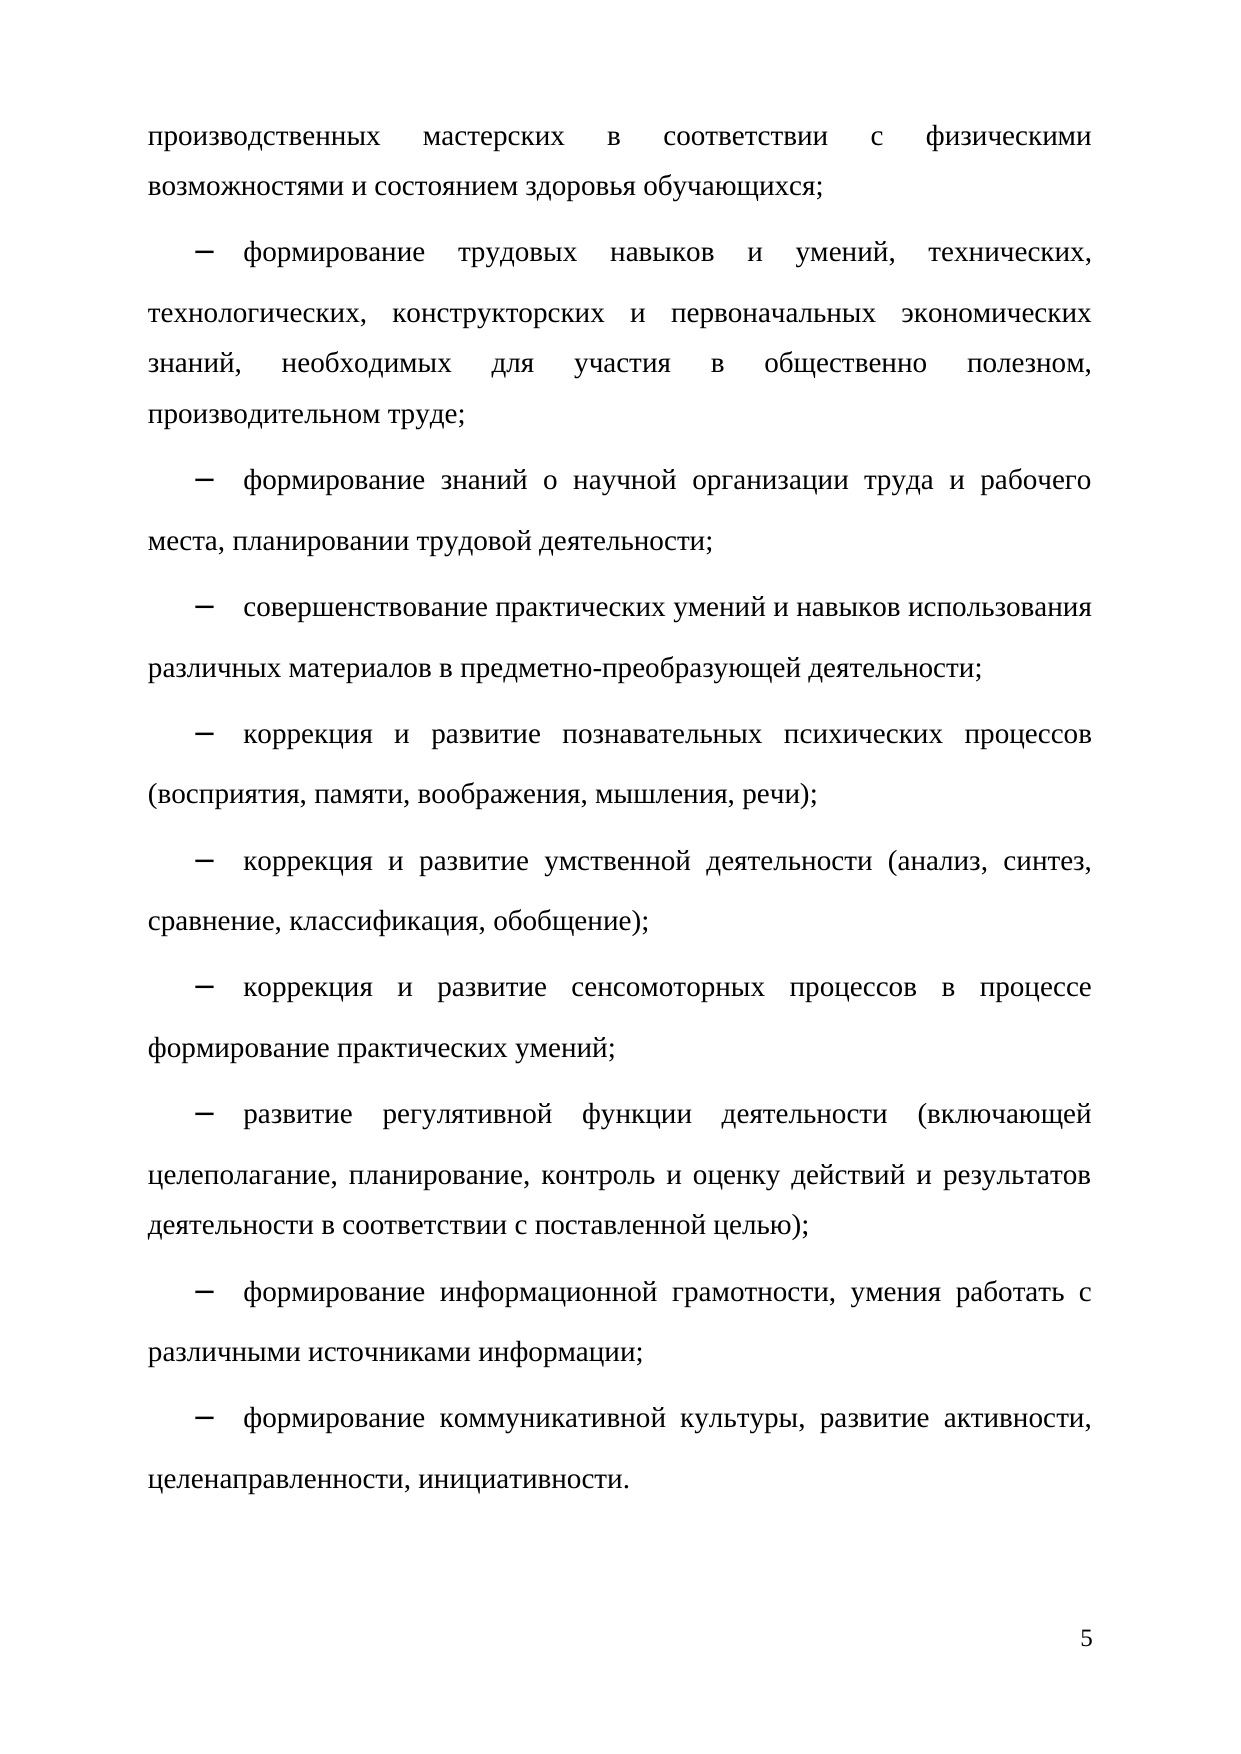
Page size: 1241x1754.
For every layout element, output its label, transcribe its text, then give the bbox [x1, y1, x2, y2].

list развитие регулятивной функции деятельности (включающей целеполагание, планирование, контроль и оценку действий и результатов деятельности в соответствии с поставленной целью); [148, 1081, 1092, 1241]
list формирование трудовых навыков и умений, технических, технологических, конструкторских и первоначальных экономических знаний, необходимых для участия в общественно полезном, производительном труде; [148, 219, 1092, 429]
list формирование информационной грамотности, умения работать с различными источниками информации; [148, 1258, 1092, 1368]
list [148, 118, 1092, 202]
list коррекция и развитие сенсомоторных процессов в процессе формирование практических умений; [148, 954, 1092, 1064]
list коррекция и развитие познавательных психических процессов (восприятия, памяти, воображения, мышления, речи); [148, 700, 1092, 810]
list формирование знаний о научной организации труда и рабочего места, планировании трудовой деятельности; [148, 446, 1092, 556]
list формирование коммуникативной культуры, развитие активности, целенаправленности, инициативности. [148, 1385, 1092, 1495]
list коррекция и развитие умственной деятельности (анализ, синтез, сравнение, классификация, обобщение); [148, 827, 1092, 937]
list совершенствование практических умений и навыков использования различных материалов в предметно-преобразующей деятельности; [148, 573, 1092, 683]
